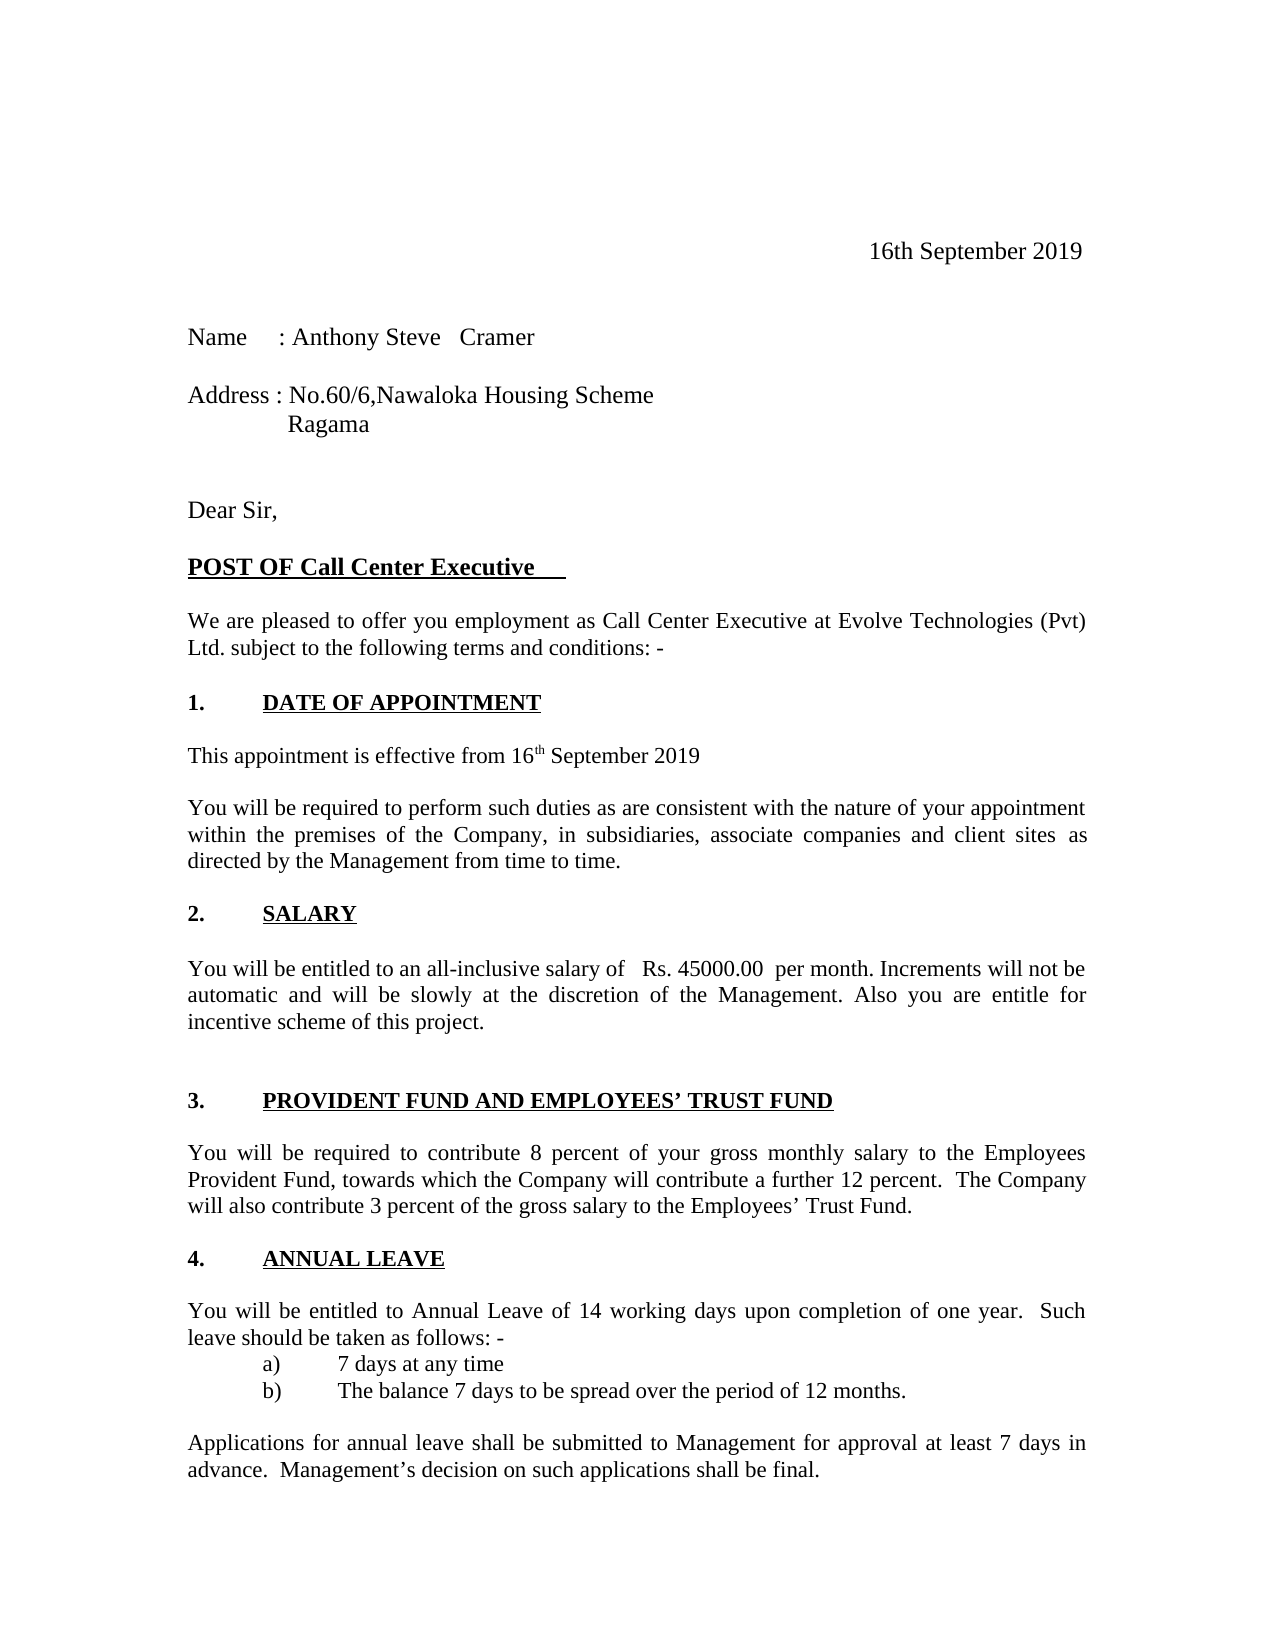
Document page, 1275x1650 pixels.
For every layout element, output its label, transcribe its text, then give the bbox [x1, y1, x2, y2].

text Address : No.60/6,Nawaloka Housing Scheme [187, 380, 1087, 409]
text This appointment is effective from 16th September 2019 [187, 742, 1087, 768]
text 2. SALARY [187, 900, 1087, 926]
text 4. ANNUAL LEAVE [187, 1245, 1087, 1271]
text Applications for annual leave shall be submitted to Management for approval at least 7 days in advance. Management’s decision on such applications shall be final. [187, 1429, 1087, 1482]
text You will be entitled to an all-inclusive salary of Rs. 45000.00 per month. Increments will not be automatic and will be slowly at the discretion of the Management. Also you are entitle for incentive scheme of this project. [187, 955, 1087, 1034]
text Name : Anthony Steve Cramer [187, 322, 1087, 351]
list The balance 7 days to be spread over the period of 12 months. [262, 1377, 1087, 1403]
list 7 days at any time [262, 1350, 1087, 1377]
text You will be required to contribute 8 percent of your gross monthly salary to the Employees Provident Fund, towards which the Company will contribute a further 12 percent. The Company will also contribute 3 percent of the gross salary to the Employees’ Trust Fund. [187, 1139, 1087, 1218]
text Ragama [187, 409, 1087, 437]
text You will be required to perform such duties as are consistent with the nature of your appointment within the premises of the Company, in subsidiaries, associate companies and client sites as directed by the Management from time to time. [187, 794, 1087, 873]
text We are pleased to offer you employment as Call Center Executive at Evolve Technologies (Pvt) Ltd. subject to the following terms and conditions: - [187, 608, 1087, 660]
text 1. DATE OF APPOINTMENT [187, 689, 1087, 715]
text 16th September 2019 [187, 236, 1087, 265]
text 3. PROVIDENT FUND AND EMPLOYEES’ TRUST FUND [187, 1087, 1087, 1113]
text You will be entitled to Annual Leave of 14 working days upon completion of one year. Such leave should be taken as follows: - [187, 1298, 1087, 1350]
text POST OF Call Center Executive [187, 552, 1087, 581]
text Dear Sir, [94, 495, 1087, 524]
